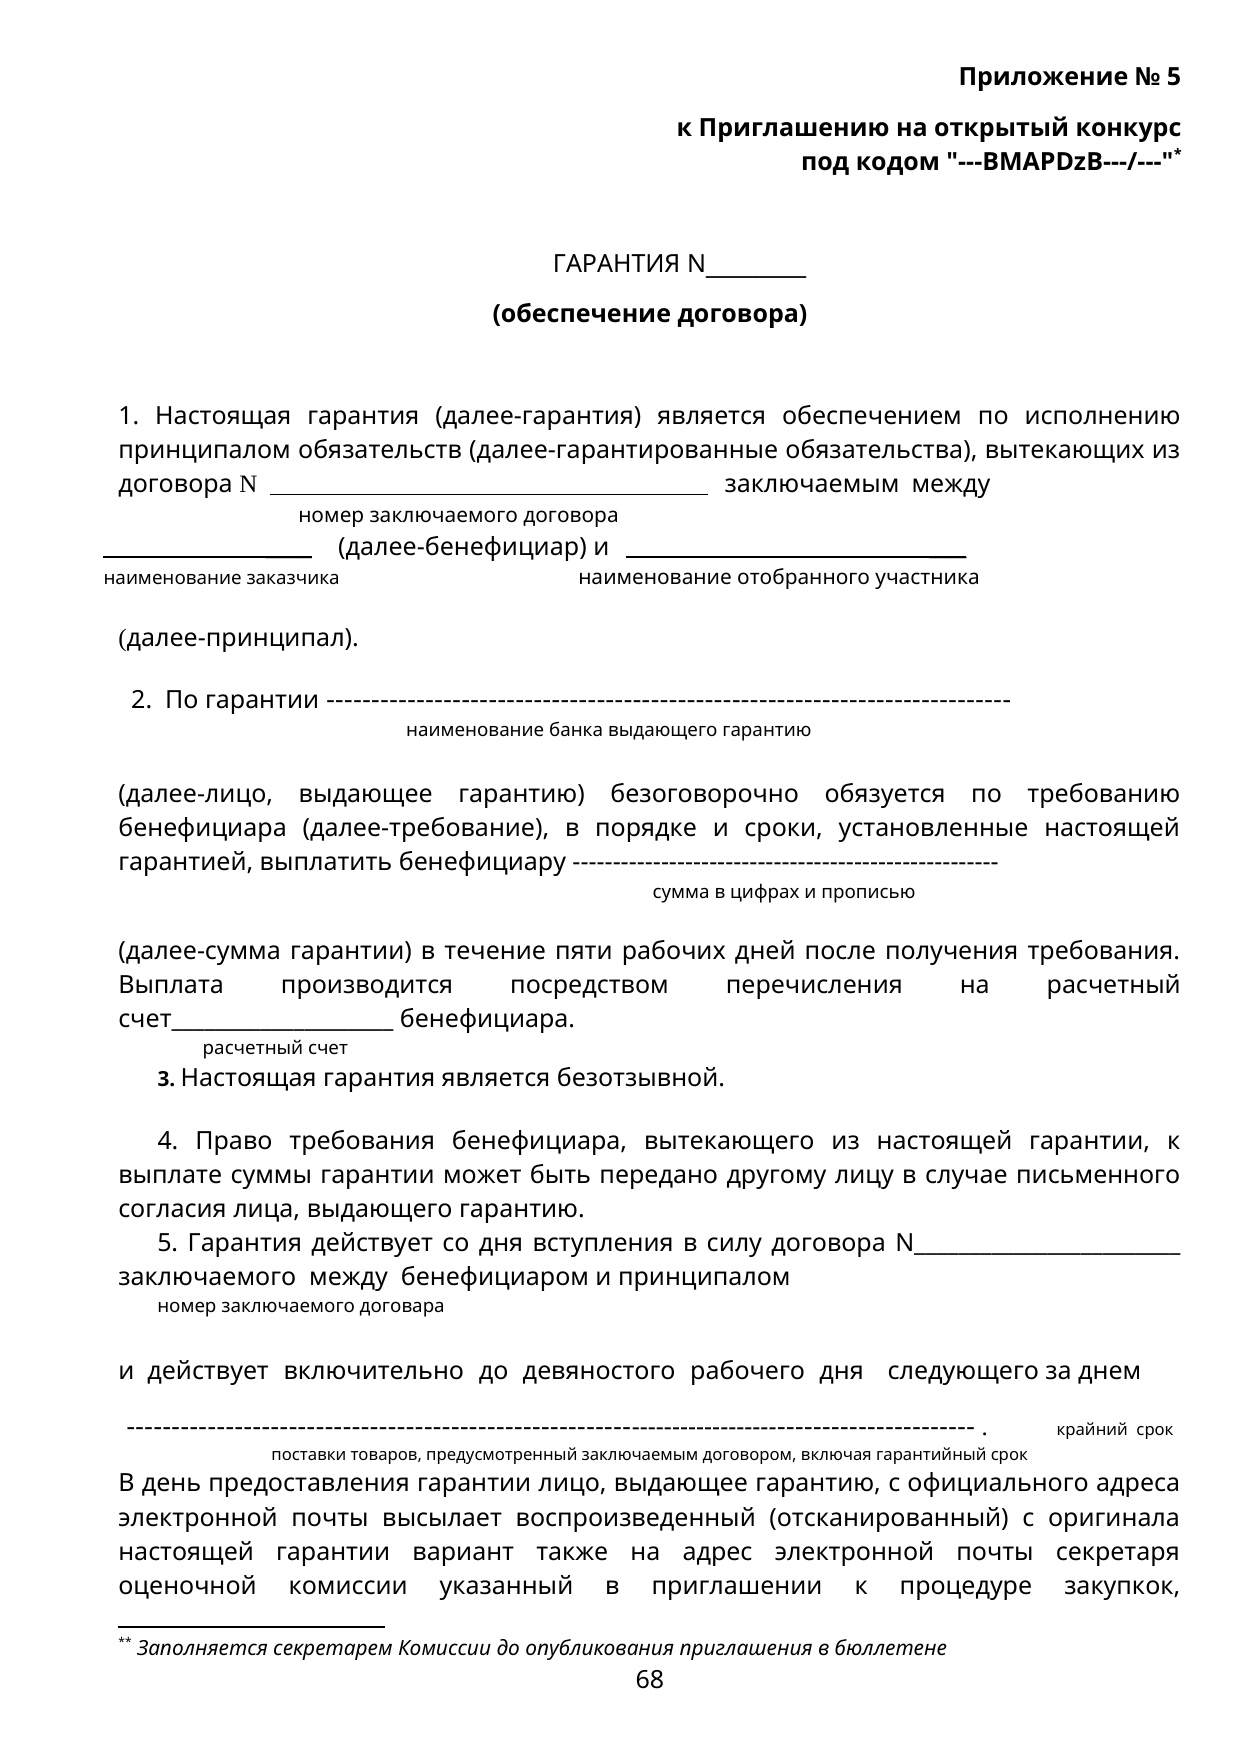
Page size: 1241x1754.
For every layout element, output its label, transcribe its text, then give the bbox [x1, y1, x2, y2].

text номер заключаемого договара [118, 1293, 1181, 1318]
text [118, 1465, 1181, 1601]
text наименование банка выдающего гарантию [118, 716, 1181, 742]
text (обеспечение договора) [177, 296, 1122, 330]
text 4. Право требования бенефициара, вытекающего из настоящей гарантии, к выплате суммы гарантии может быть передано другому лицу в случае письменного согласия лица, выдающего гарантию. [118, 1122, 1181, 1225]
text 3. Настоящая гарантия является безотзывной. [118, 1060, 1181, 1094]
text Приложение № 5 [118, 59, 1181, 93]
text (далее-принципал). [118, 619, 1181, 653]
text 5. Гарантия действует со дня вступления в силу договора N________________________ заключаемого между бенефициаром и принципалом [118, 1225, 1181, 1293]
text 1. Настоящая гарантия (далее-гарантия) является обеспечением по исполнению принципалом обязательств (далее-гарантированные обязательства), вытекающих из договора N заключаемым между [118, 397, 1181, 500]
text (далее-сумма гарантии) в течение пяти рабочих дней после получения требования. Выплата производится посредством перечисления на расчетный счет____________________ бенефициара. [118, 932, 1181, 1034]
text и действует включительно до девяностого рабочего дня следующего за днем [118, 1352, 1181, 1386]
text номер заключаемого договора [118, 500, 1181, 528]
text ------------------------------------------------------------------------------------------------ . крайний срок поставки товаров, предусмотренный заключаемым договором, включая гарантийный срок [118, 1408, 1181, 1465]
text _____ (далее-бенефициар) и ____ [103, 528, 1181, 562]
text к Приглашению на открытый конкурс под кодом "---BMAPDzB---/---"* [118, 110, 1181, 178]
text (далее-лицо, выдающее гарантию) безоговорочно обязуется по требованию бенефициара (далее-требование), в порядке и сроки, установленные настоящей гарантией, выплатить бенефициару ----------------------------------------------------- [118, 776, 1181, 878]
text 2. По гарантии ---------------------------------------------------------------------------- [118, 682, 1181, 716]
text ГАРАНТИЯ N________ [118, 245, 1181, 279]
text расчетный счет [118, 1034, 1181, 1060]
text сумма в цифрах и прописью [118, 878, 1181, 903]
text наименование заказчика наименование отобранного участника [103, 562, 1181, 591]
